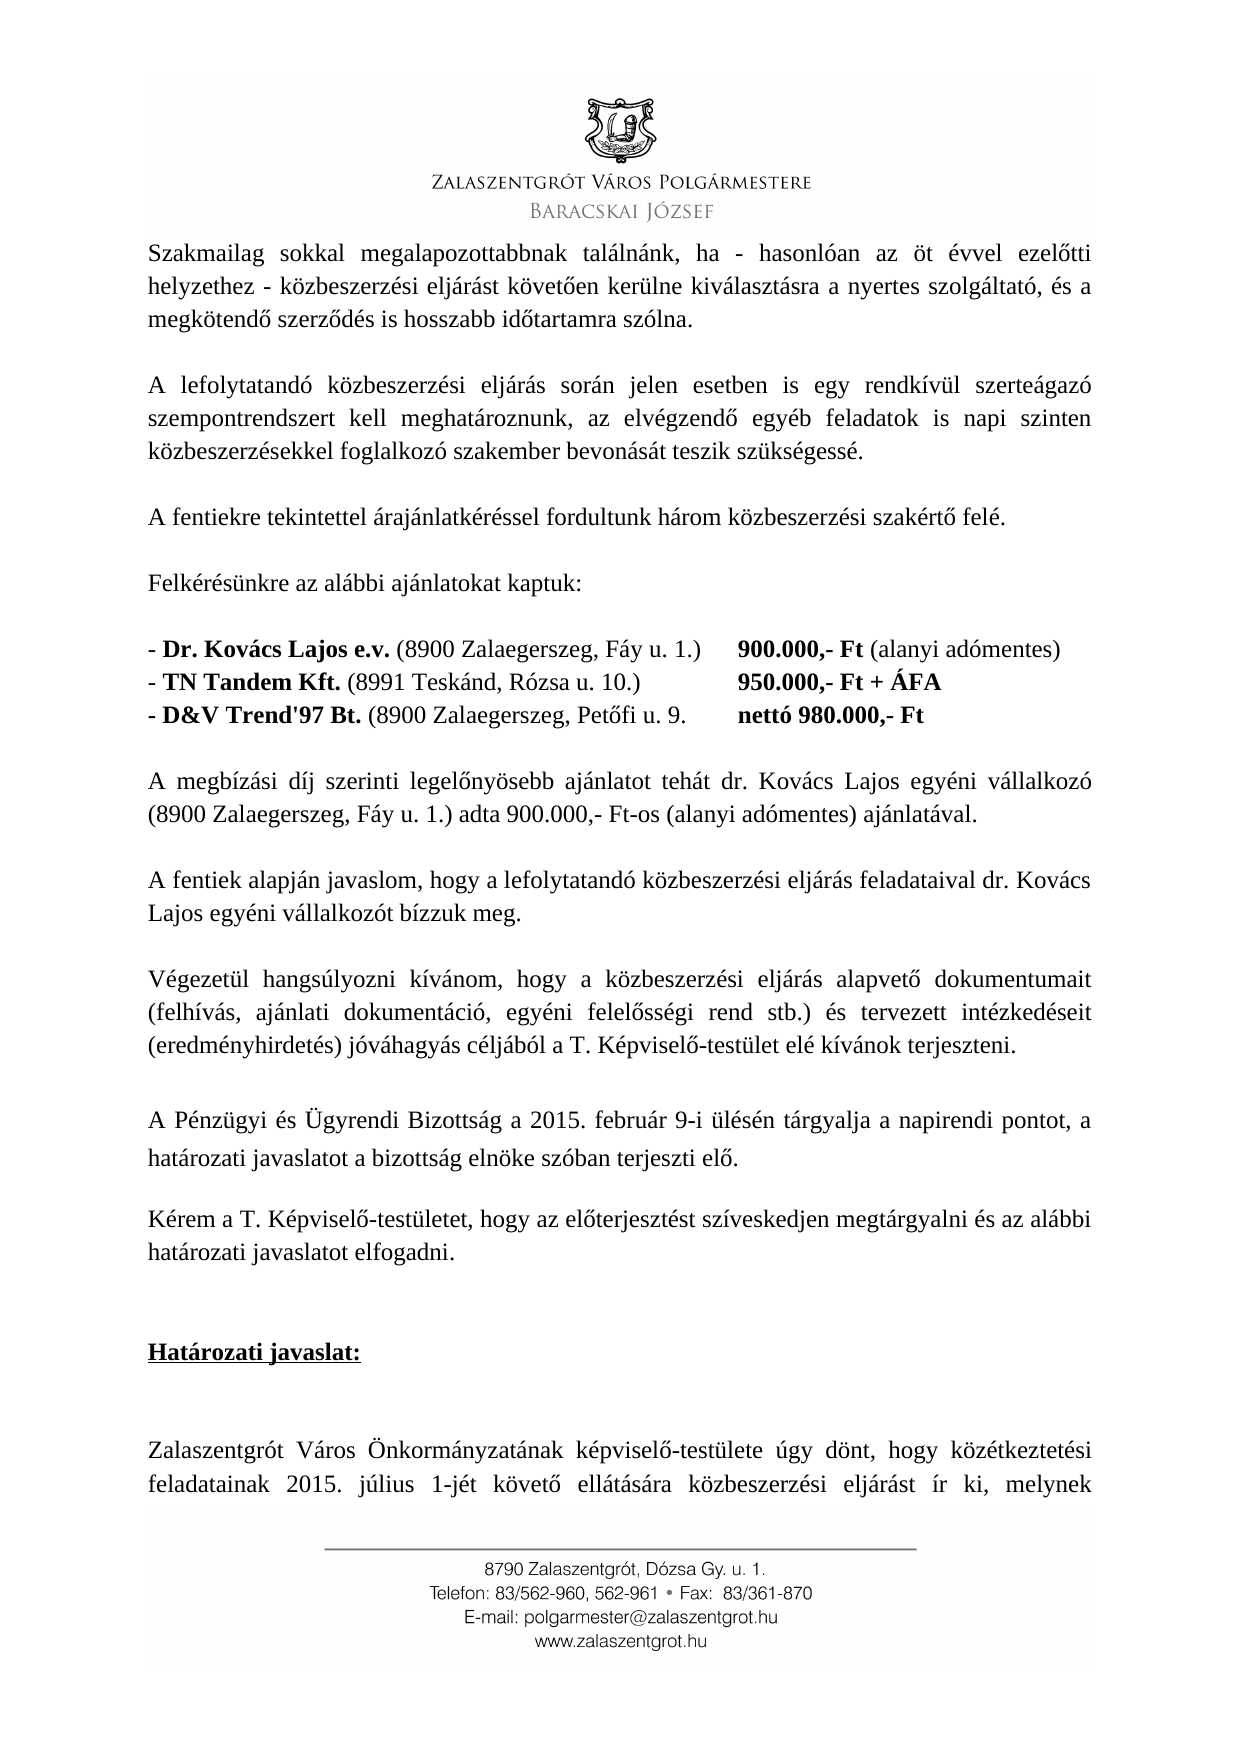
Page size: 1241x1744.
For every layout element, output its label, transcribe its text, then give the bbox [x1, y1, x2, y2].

text - Dr. Kovács Lajos e.v. (8900 Zalaegerszeg, Fáy u. 1.) 900.000,- Ft (alanyi adómentes) [148, 634, 1092, 663]
picture [147, 1505, 1094, 1670]
text Határozati javaslat: [148, 1337, 1092, 1365]
text - TN Tandem Kft. (8991 Teskánd, Rózsa u. 10.) 950.000,- Ft + ÁFA [148, 667, 1092, 696]
text A megbízási díj szerinti legelőnyösebb ajánlatot tehát dr. Kovács Lajos egyéni vállalkozó (8900 Zalaegerszeg, Fáy u. 1.) adta 900.000,- Ft-os (alanyi adómentes) ajánlatával. [148, 766, 1092, 828]
picture [147, 73, 1094, 238]
text Felkérésünkre az alábbi ajánlatokat kaptuk: [148, 568, 1092, 597]
text - D&V Trend'97 Bt. (8900 Zalaegerszeg, Petőfi u. 9. nettó 980.000,- Ft [148, 700, 1092, 729]
text A fentiekre tekintettel árajánlatkéréssel fordultunk három közbeszerzési szakértő felé. [148, 502, 1092, 531]
text Végezetül hangsúlyozni kívánom, hogy a közbeszerzési eljárás alapvető dokumentumait (felhívás, ajánlati dokumentáció, egyéni felelősségi rend stb.) és tervezett intézkedéseit (eredményhirdetés) jóváhagyás céljából a T. Képviselő-testület elé kívánok terjeszteni. [148, 964, 1092, 1059]
text A lefolytatandó közbeszerzési eljárás során jelen esetben is egy rendkívül szerteágazó szempontrendszert kell meghatároznunk, az elvégzendő egyéb feladatok is napi szinten közbeszerzésekkel foglalkozó szakember bevonását teszik szükségessé. [148, 370, 1092, 465]
text Kérem a T. Képviselő-testületet, hogy az előterjesztést szíveskedjen megtárgyalni és az alábbi határozati javaslatot elfogadni. [148, 1204, 1092, 1266]
text A fentiek alapján javaslom, hogy a lefolytatandó közbeszerzési eljárás feladataival dr. Kovács Lajos egyéni vállalkozót bízzuk meg. [148, 865, 1092, 927]
text A Pénzügyi és Ügyrendi Bizottság a 2015. február 9-i ülésén tárgyalja a napirendi pontot, a határozati javaslatot a bizottság elnöke szóban terjeszti elő. [148, 1096, 1092, 1171]
text Szakmailag sokkal megalapozottabbnak találnánk, ha - hasonlóan az öt évvel ezelőtti helyzethez - közbeszerzési eljárást követően kerülne kiválasztásra a nyertes szolgáltató, és a megkötendő szerződés is hosszabb időtartamra szólna. [148, 238, 1092, 333]
